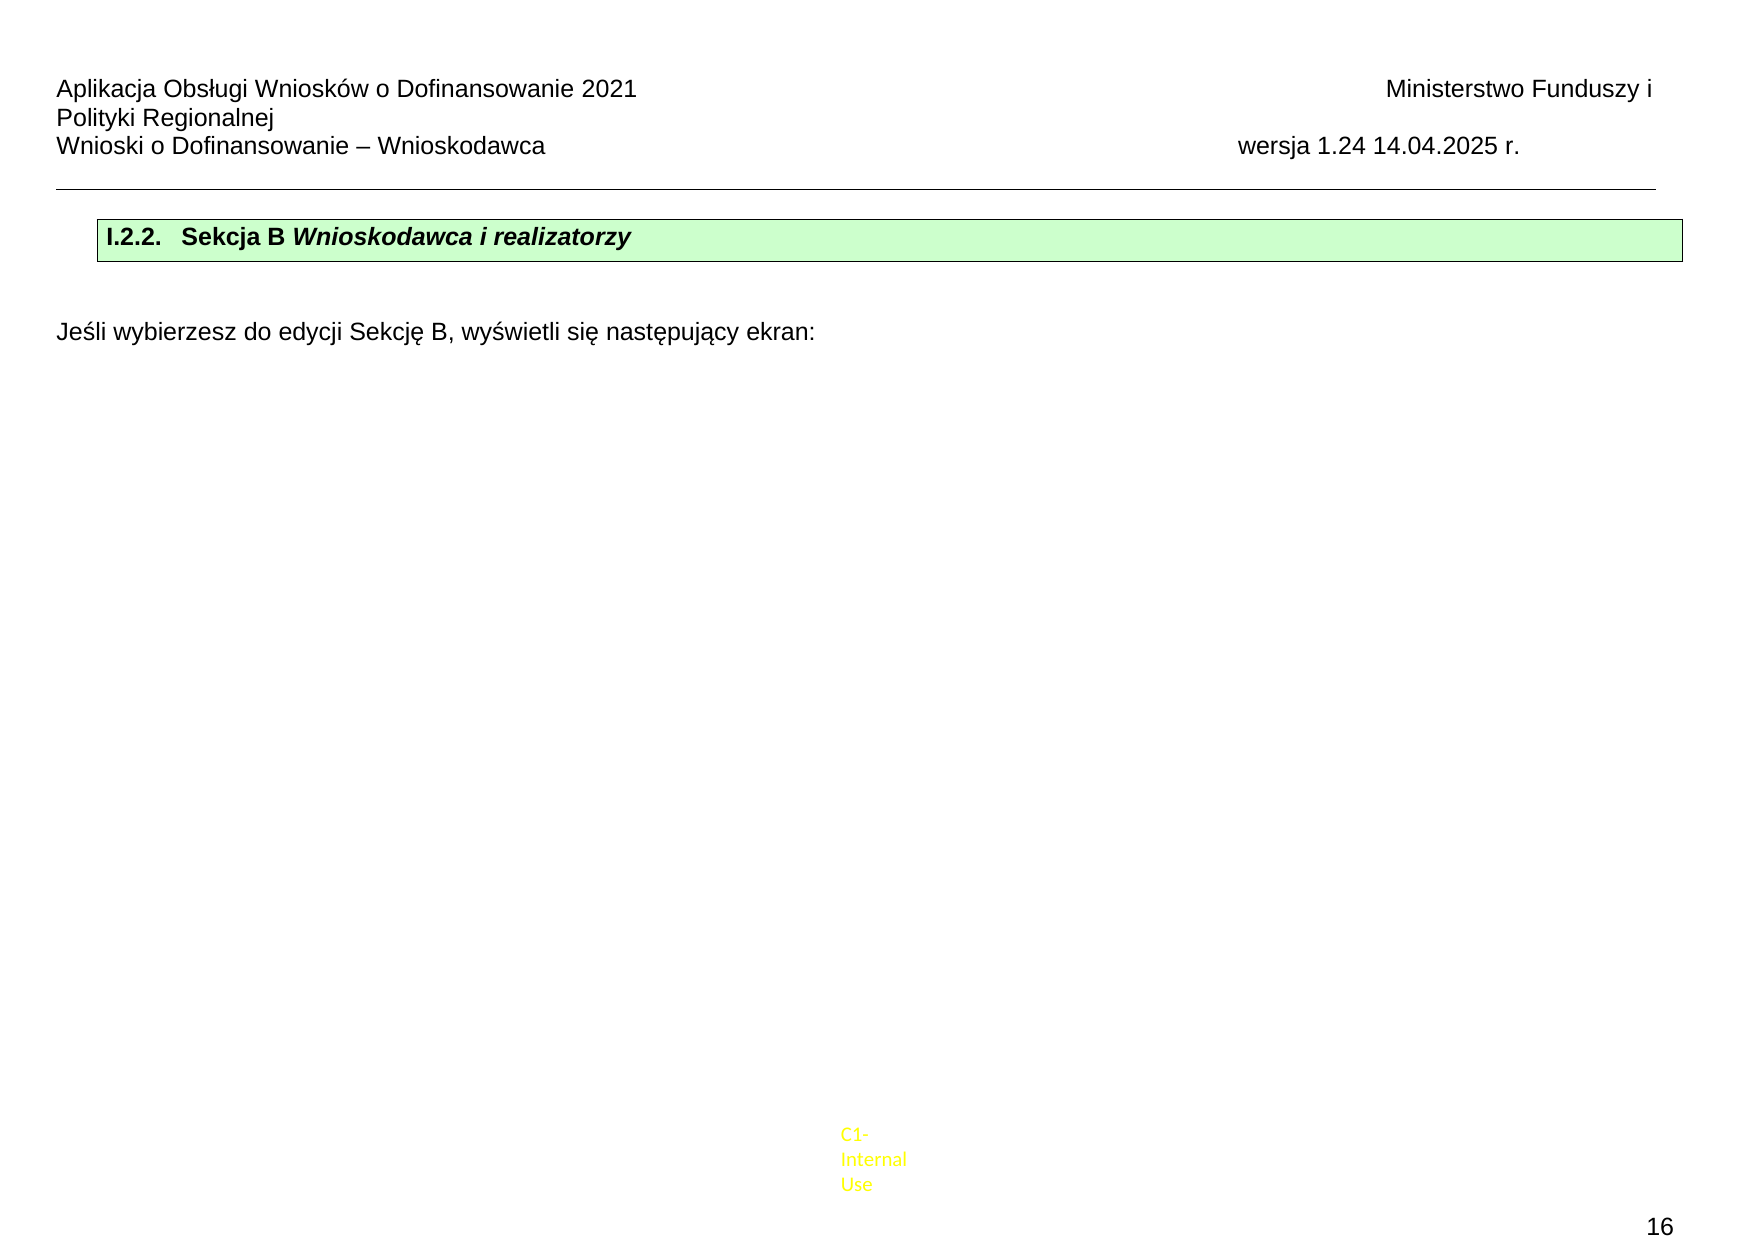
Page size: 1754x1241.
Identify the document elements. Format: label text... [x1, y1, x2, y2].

text Jeśli wybierzesz do edycji Sekcję B, wyświetli się następujący ekran: [56, 317, 1674, 346]
subtitle Sekcja B Wnioskodawca i realizatorzy [98, 220, 1682, 261]
